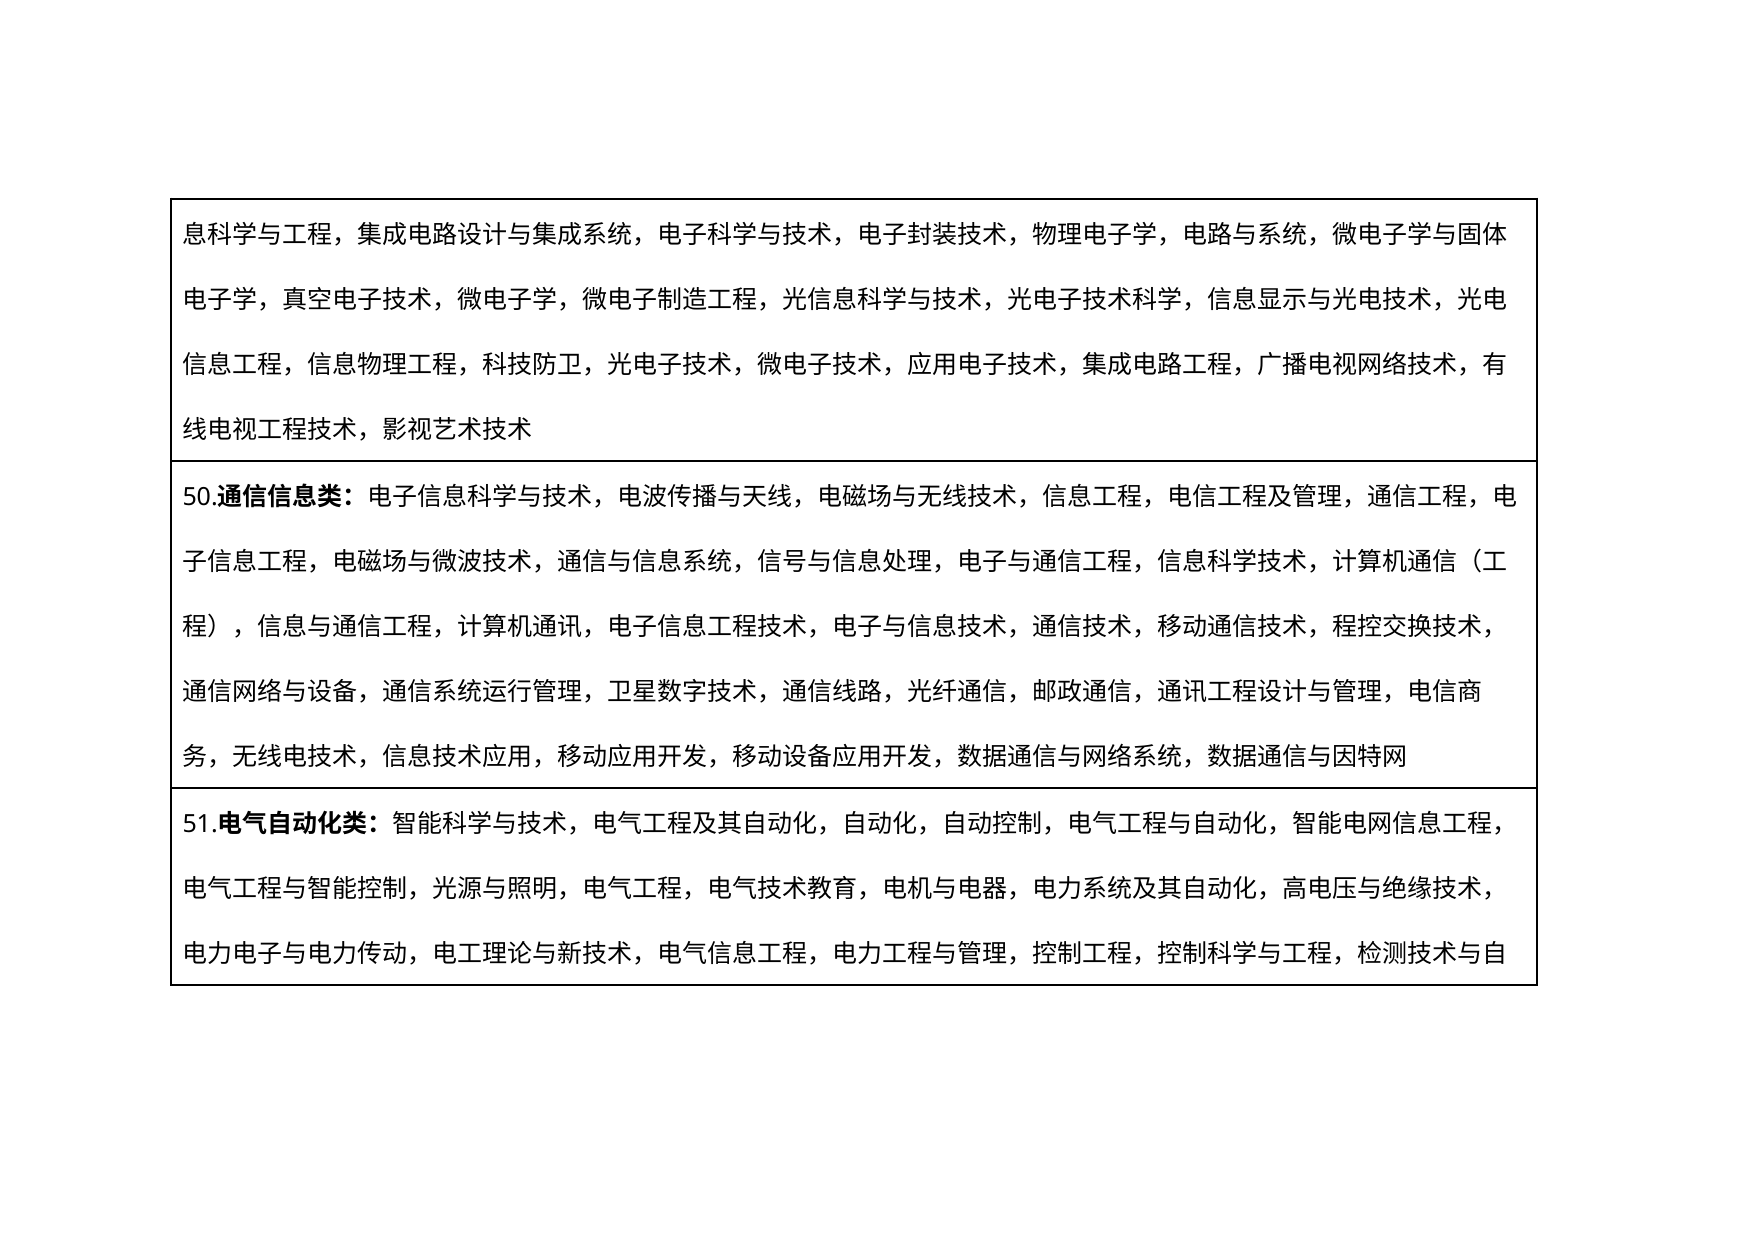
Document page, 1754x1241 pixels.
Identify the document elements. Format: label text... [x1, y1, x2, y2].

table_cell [172, 789, 1536, 984]
table_cell 50.通信信息类：电子信息科学与技术，电波传播与天线，电磁场与无线技术，信息工程，电信工程及管理，通信工程，电子信息工程，电磁场与微波技术，通信与信息系统，信号与信息处理，电子与通信工程，信息科学技术，计算机通信（工程），信息与通信工程，计算机通讯，电子信息工程技术，电子与信息技术，通信技术，移动通信技术，程控交换技术，通信网络与设备，通信系统运行管理，卫星数字技术，通信线路，光纤通信，邮政通信，通讯工程设计与管理，电信商务，无线电技术，信息技术应用，移动应用开发，移动设备应用开发，数据通信与网络系统，数据通信与因特网 [172, 462, 1536, 787]
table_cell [172, 200, 1536, 460]
